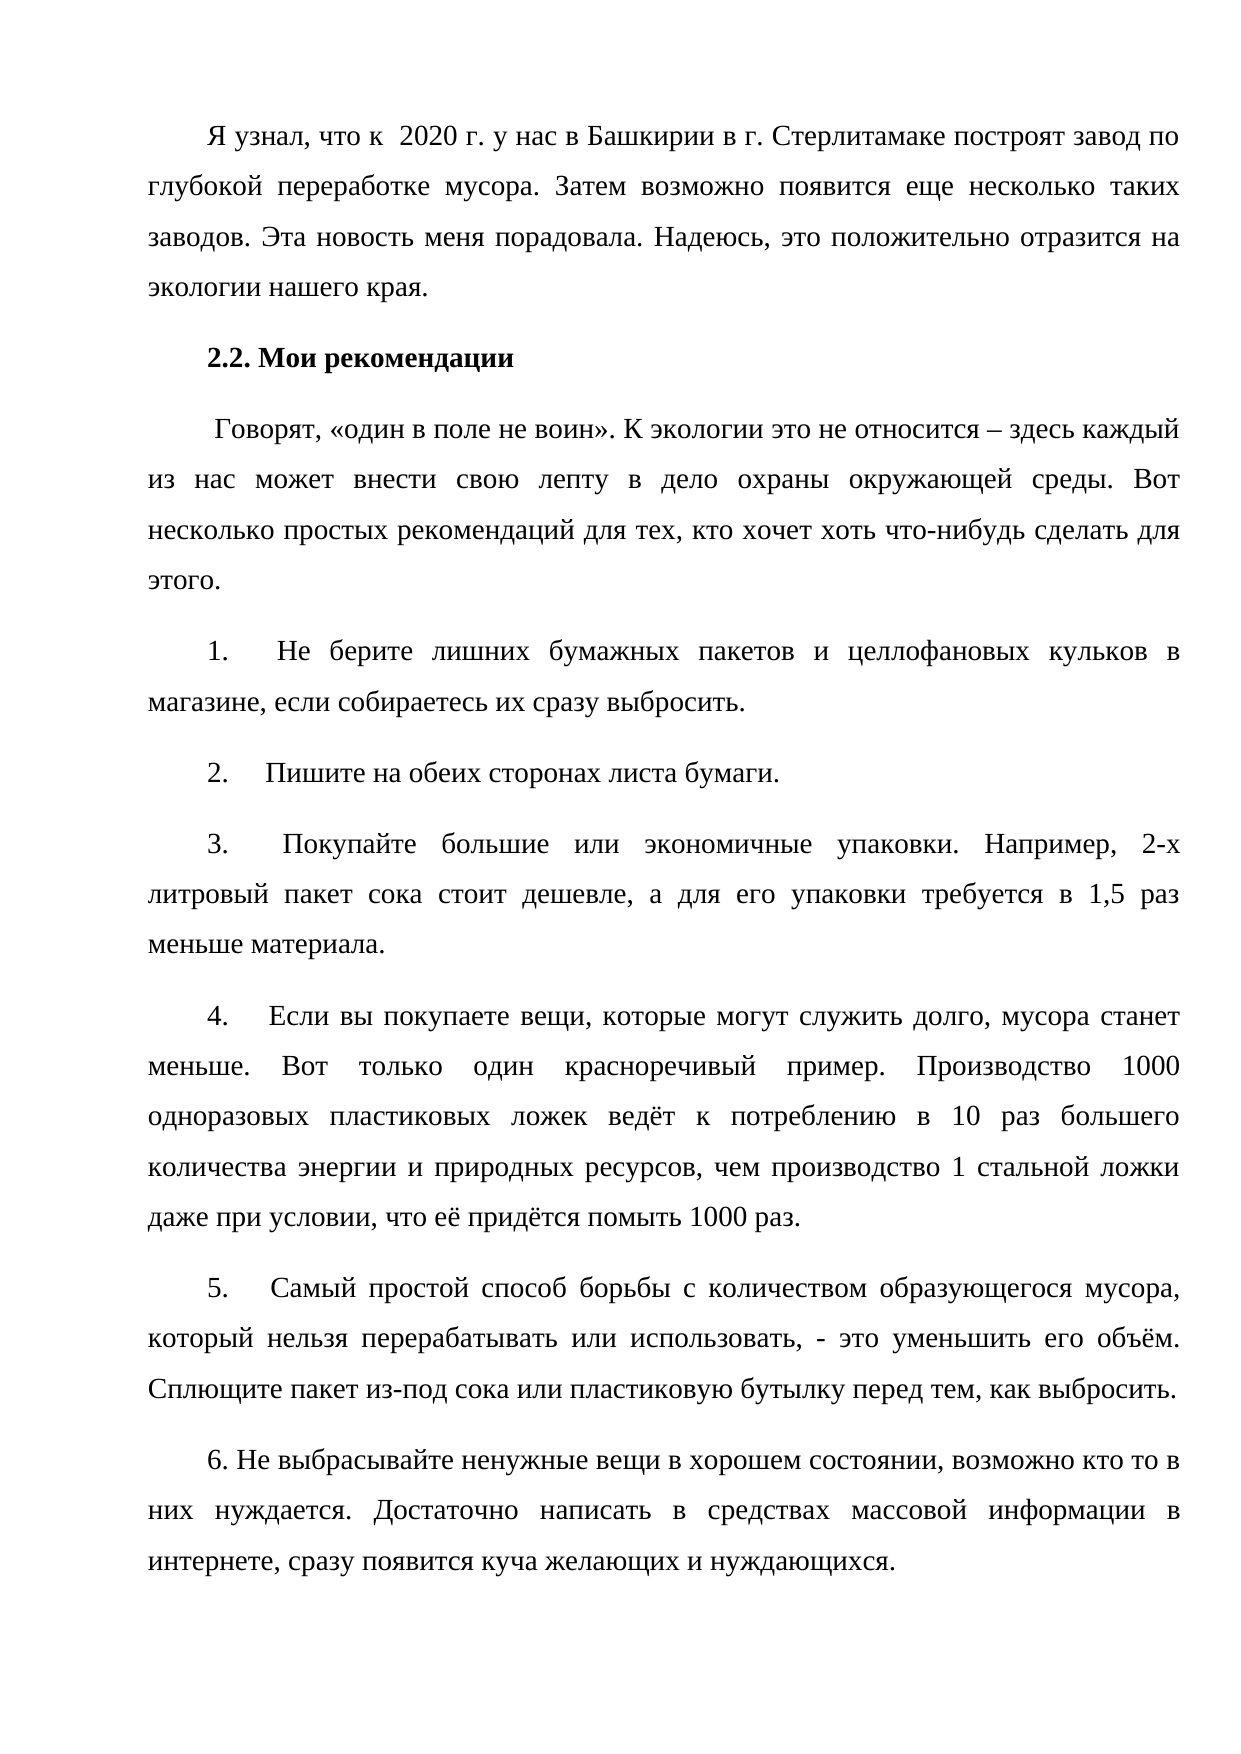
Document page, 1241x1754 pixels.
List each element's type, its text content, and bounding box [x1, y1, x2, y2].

text 3. Покупайте большие или экономичные упаковки. Например, 2-х литровый пакет сока стоит дешевле, а для его упаковки требуется в 1,5 раз меньше материала. [148, 826, 1181, 960]
text 5. Самый простой способ борьбы с количеством образующегося мусора, который нельзя перерабатывать или использовать, - это уменьшить его объём. Сплющите пакет из-под сока или пластиковую бутылку перед тем, как выбросить. [148, 1270, 1181, 1404]
text 1. Не берите лишних бумажных пакетов и целлофановых кульков в магазине, если собираетесь их сразу выбросить. [148, 633, 1181, 717]
text Говорят, «один в поле не воин». К экологии это не относится – здесь каждый из нас может внести свою лепту в дело охраны окружающей среды. Вот несколько простых рекомендаций для тех, кто хочет хоть что-нибудь сделать для этого. [148, 411, 1181, 596]
text 6. Не выбрасывайте ненужные вещи в хорошем состоянии, возможно кто то в них нуждается. Достаточно написать в средствах массовой информации в интернете, сразу появится куча желающих и нуждающихся. [148, 1442, 1181, 1576]
text 4. Если вы покупаете вещи, которые могут служить долго, мусора станет меньше. Вот только один красноречивый пример. Производство 1000 одноразовых пластиковых ложек ведёт к потреблению в 10 раз большего количества энергии и природных ресурсов, чем производство 1 стальной ложки даже при условии, что её придётся помыть 1000 раз. [148, 998, 1181, 1233]
text 2.2. Мои рекомендации [148, 340, 1181, 374]
text 2. Пишите на обеих сторонах листа бумаги. [148, 755, 1181, 788]
text Я узнал, что к 2020 г. у нас в Башкирии в г. Стерлитамаке построят завод по глубокой переработке мусора. Затем возможно появится еще несколько таких заводов. Эта новость меня порадовала. Надеюсь, это положительно отразится на экологии нашего края. [148, 118, 1181, 303]
